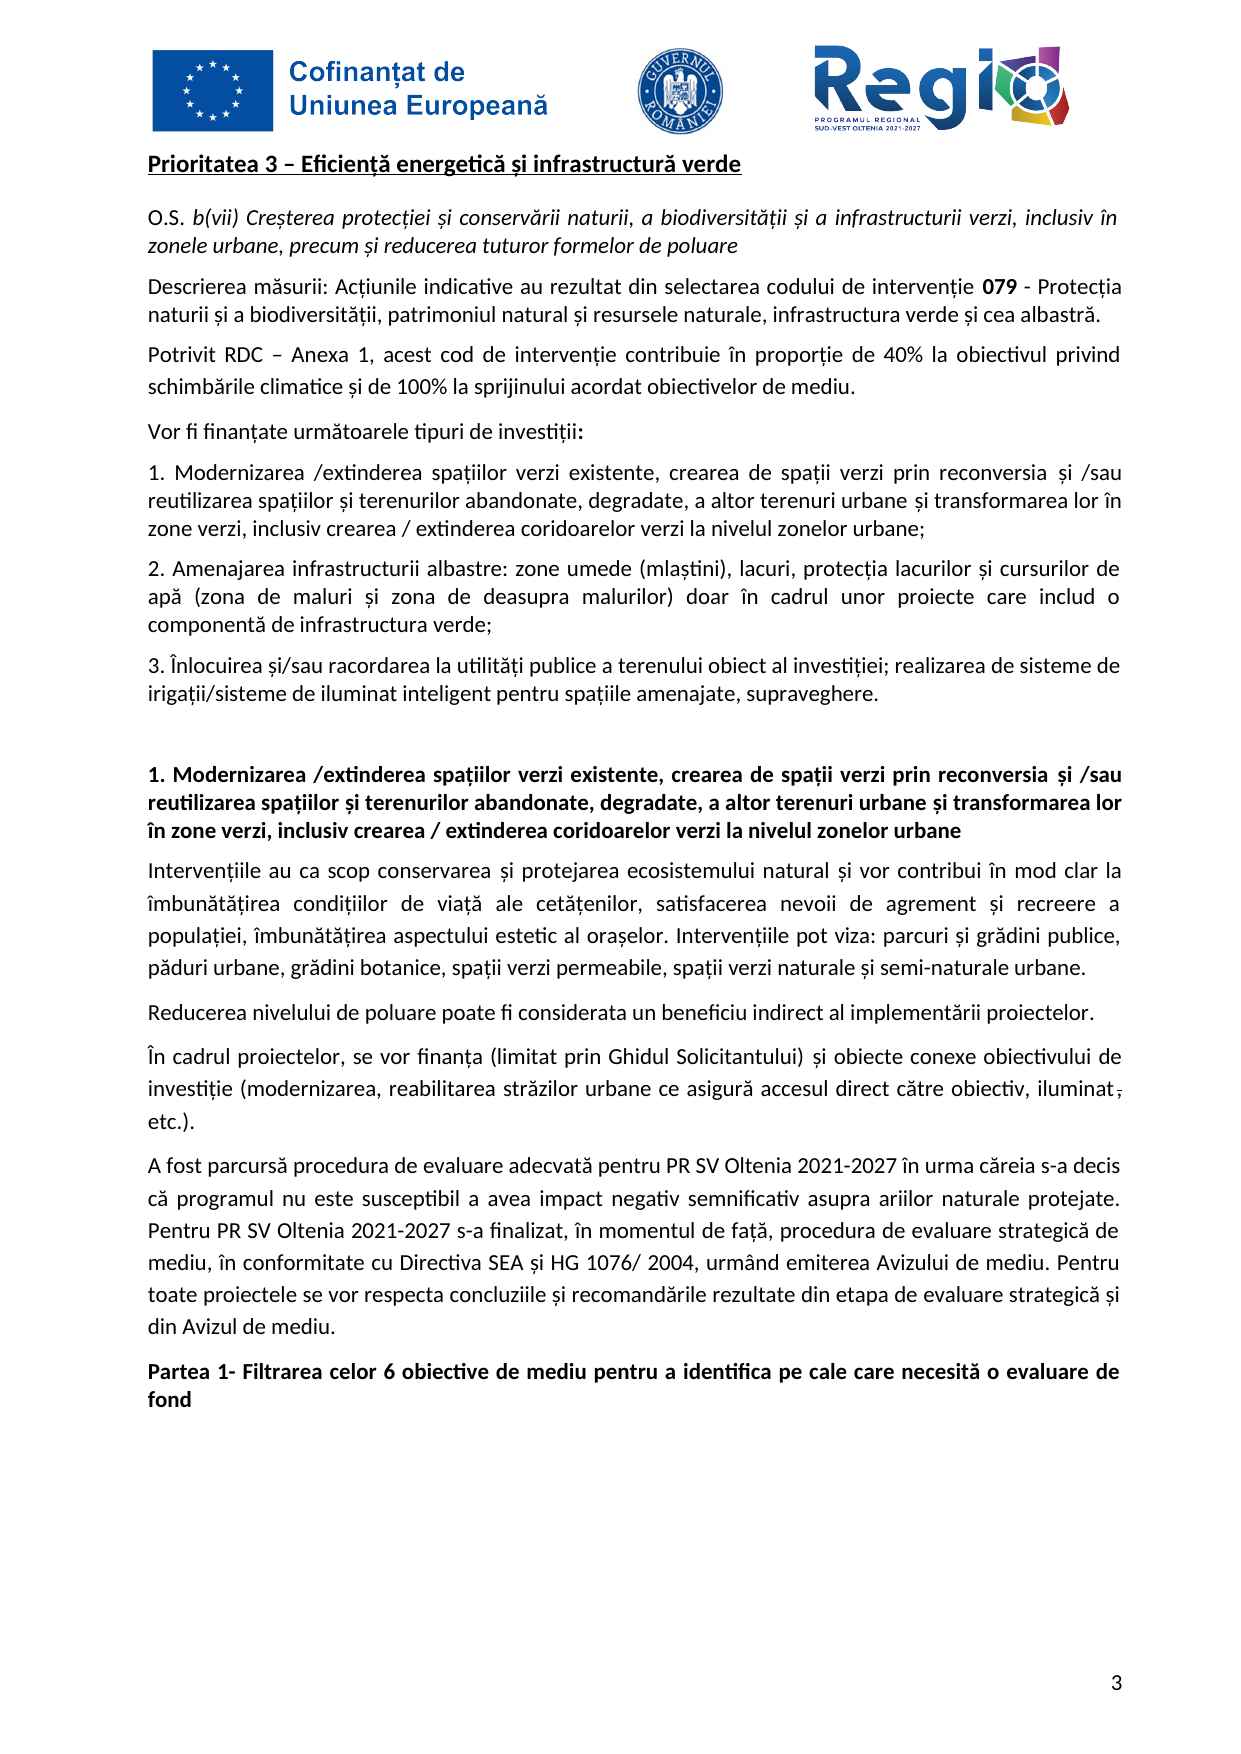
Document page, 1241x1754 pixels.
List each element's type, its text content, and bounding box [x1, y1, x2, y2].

text În cadrul proiectelor, se vor finanța (limitat prin Ghidul Solicitantului) și obiecte conexe obiectivului de investiție (modernizarea, reabilitarea străzilor urbane ce asigură accesul direct către obiectiv, iluminat, etc.). [148, 1042, 1122, 1135]
picture [147, 45, 550, 135]
picture [812, 44, 1071, 133]
text 3. Înlocuirea și/sau racordarea la utilități publice a terenului obiect al investiției; realizarea de sisteme de irigații/sisteme de iluminat inteligent pentru spațiile amenajate, supraveghere. [148, 651, 1122, 707]
text 2. Amenajarea infrastructurii albastre: zone umede (mlaștini), lacuri, protecția lacurilor și cursurilor de apă (zona de maluri și zona de deasupra malurilor) doar în cadrul unor proiecte care includ o componentă de infrastructura verde; [148, 554, 1122, 638]
text Potrivit RDC – Anexa 1, acest cod de intervenție contribuie în proporție de 40% la obiectivul privind schimbările climatice și de 100% la sprijinului acordat obiectivelor de mediu. [148, 340, 1122, 401]
text A fost parcursă procedura de evaluare adecvată pentru PR SV Oltenia 2021-2027 în urma căreia s-a decis că programul nu este susceptibil a avea impact negativ semnificativ asupra ariilor naturale protejate. Pentru PR SV Oltenia 2021-2027 s-a finalizat, în momentul de față, procedura de evaluare strategică de mediu, în conformitate cu Directiva SEA și HG 1076/ 2004, urmând emiterea Avizului de mediu. Pentru toate proiectele se vor respecta concluziile și recomandările rezultate din etapa de evaluare strategică și din Avizul de mediu. [148, 1151, 1122, 1340]
text Partea 1- Filtrarea celor 6 obiective de mediu pentru a identifica pe cale care necesită o evaluare de fond [148, 1357, 1122, 1413]
text 1. Modernizarea /extinderea spațiilor verzi existente, crearea de spații verzi prin reconversia și /sau reutilizarea spațiilor și terenurilor abandonate, degradate, a altor terenuri urbane și transformarea lor în zone verzi, inclusiv crearea / extinderea coridoarelor verzi la nivelul zonelor urbane; [148, 458, 1122, 542]
text Prioritatea 3 – Eficiență energetică și infrastructură verde [148, 148, 1122, 178]
text Reducerea nivelului de poluare poate fi considerata un beneficiu indirect al implementării proiectelor. [148, 998, 1122, 1026]
picture [633, 46, 728, 136]
subtitle O.S. b(vii) Creșterea protecției și conservării naturii, a biodiversității și a infrastructurii verzi, inclusiv în zonele urbane, precum și reducerea tuturor formelor de poluare [148, 203, 1122, 259]
text 1. Modernizarea /extinderea spațiilor verzi existente, crearea de spații verzi prin reconversia și /sau reutilizarea spațiilor și terenurilor abandonate, degradate, a altor terenuri urbane și transformarea lor în zone verzi, inclusiv crearea / extinderea coridoarelor verzi la nivelul zonelor urbane [148, 760, 1122, 844]
text Vor fi finanțate următoarele tipuri de investiții: [148, 417, 1122, 445]
text Intervențiile au ca scop conservarea și protejarea ecosistemului natural și vor contribui în mod clar la îmbunătățirea condițiilor de viață ale cetățenilor, satisfacerea nevoii de agrement și recreere a populaţiei, îmbunătățirea aspectului estetic al orașelor. Intervențiile pot viza: parcuri și grădini publice, păduri urbane, grădini botanice, spații verzi permeabile, spații verzi naturale și semi-naturale urbane. [148, 856, 1122, 981]
text Descrierea măsurii: Acțiunile indicative au rezultat din selectarea codului de intervenție 079 - Protecția naturii și a biodiversității, patrimoniul natural și resursele naturale, infrastructura verde și cea albastră. [148, 272, 1122, 328]
